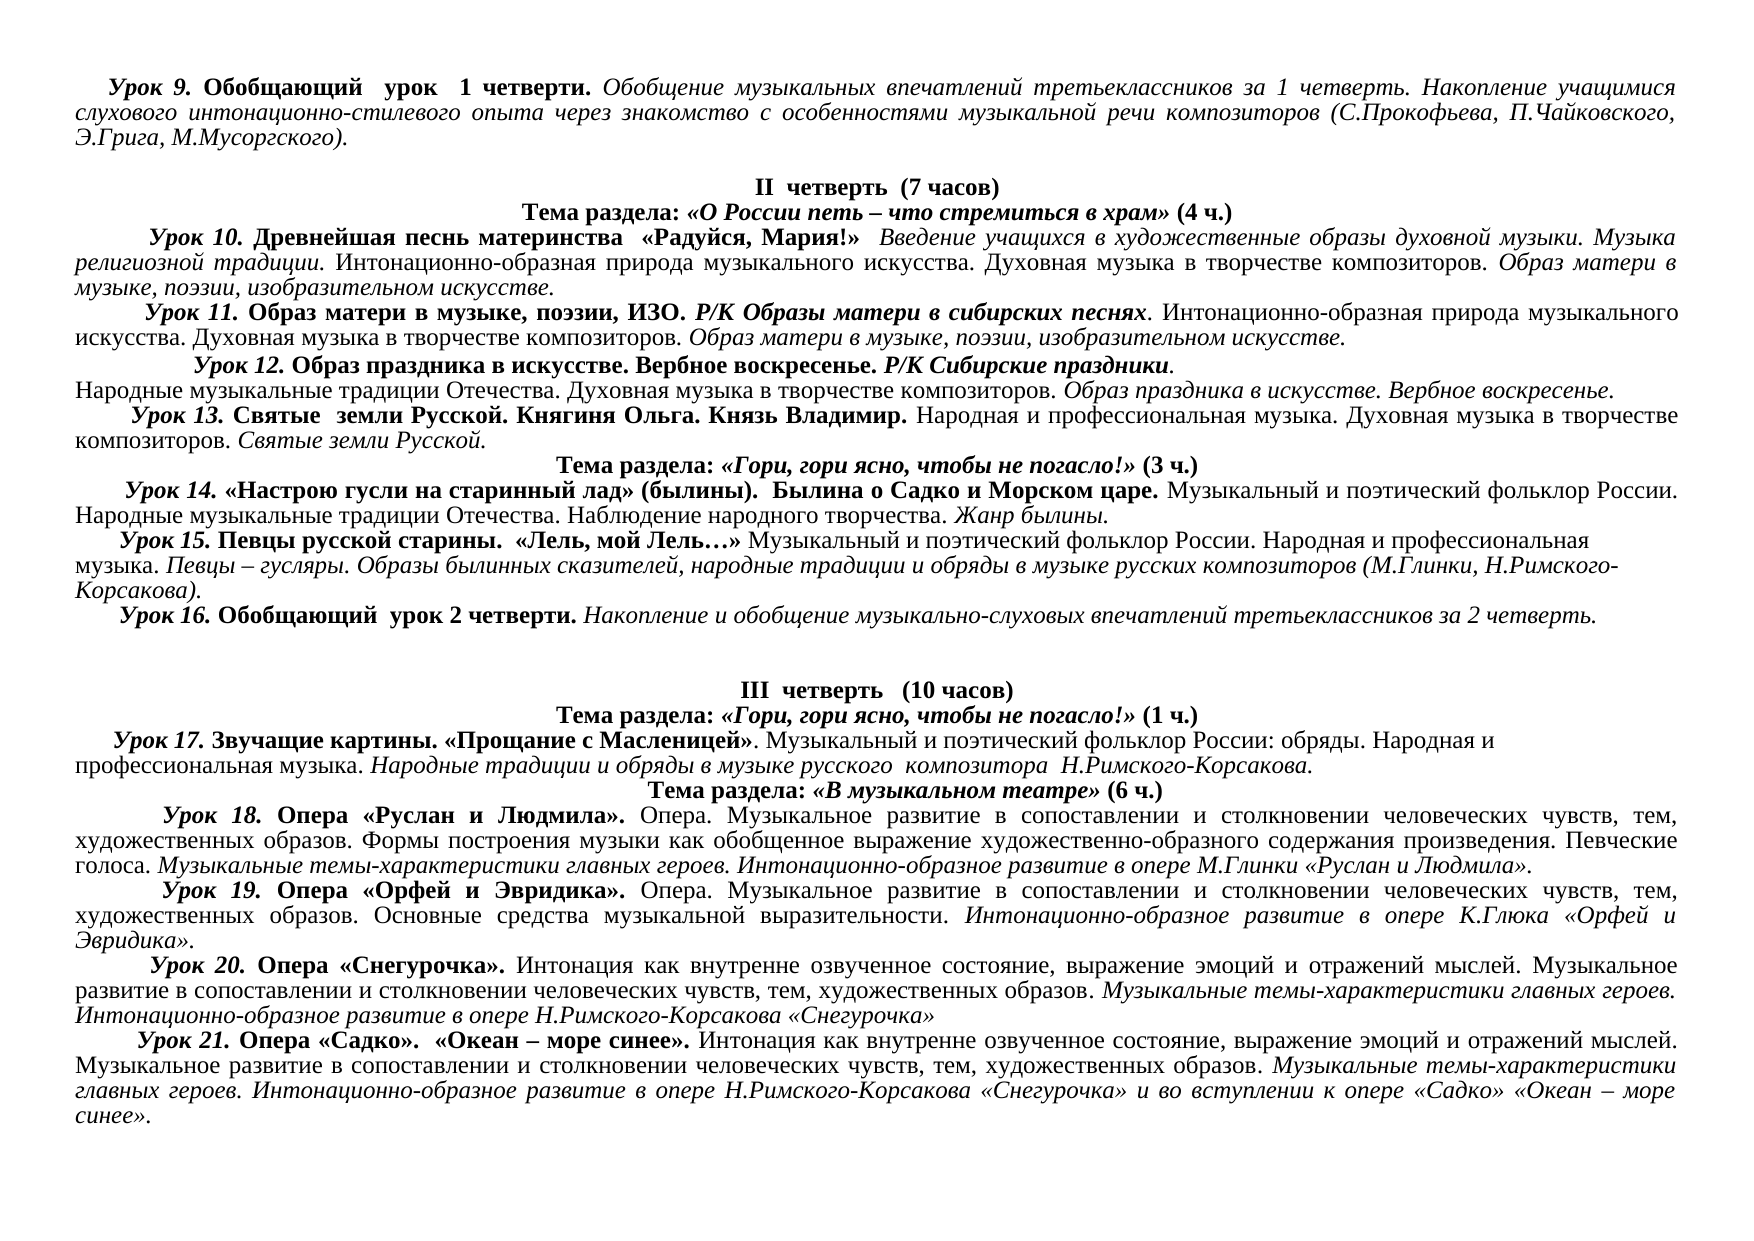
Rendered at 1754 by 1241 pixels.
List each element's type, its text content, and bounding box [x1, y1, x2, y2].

text Тема раздела: «О России петь – что стремиться в храм» (4 ч.) [75, 200, 1679, 225]
text Урок 16. Обобщающий урок 2 четверти. Накопление и обобщение музыкально-слуховых впечатлений третьеклассников за 2 четверть. [75, 604, 1679, 629]
text Урок 13. Святые земли Русской. Княгиня Ольга. Князь Владимир. Народная и профессиональная музыка. Духовная музыка в творчестве композиторов. Святые земли Русской. [75, 404, 1679, 454]
text Урок 18. Опера «Руслан и Людмила». Опера. Музыкальное развитие в сопоставлении и столкновении человеческих чувств, тем, художественных образов. Формы построения музыки как обобщенное выражение художественно-образного содержания произведения. Певческие голоса. Музыкальные темы-характеристики главных героев. Интонационно-образное развитие в опере М.Глинки «Руслан и Людмила». [75, 804, 1679, 879]
text Тема раздела: «В музыкальном театре» (6 ч.) [75, 779, 1679, 804]
text Тема раздела: «Гори, гори ясно, чтобы не погасло!» (1 ч.) [75, 704, 1679, 729]
text Урок 21. Опера «Садко». «Океан – море синее». Интонация как внутренне озвученное состояние, выражение эмоций и отражений мыслей. Музыкальное развитие в сопоставлении и столкновении человеческих чувств, тем, художественных образов. Музыкальные темы-характеристики главных героев. Интонационно-образное развитие в опере Н.Римского-Корсакова «Снегурочка» и во вступлении к опере «Садко» «Океан – море синее». [75, 1029, 1679, 1129]
text Урок 15. Певцы русской старины. «Лель, мой Лель…» Музыкальный и поэтический фольклор России. Народная и профессиональная музыка. Певцы – гусляры. Образы былинных сказителей, народные традиции и обряды в музыке русских композиторов (М.Глинки, Н.Римского-Корсакова). [75, 529, 1679, 604]
text Народные музыкальные традиции Отечества. Духовная музыка в творчестве композиторов. Образ праздника в искусстве. Вербное воскресенье. [75, 379, 1679, 404]
text Тема раздела: «Гори, гори ясно, чтобы не погасло!» (3 ч.) [75, 454, 1679, 479]
text Урок 14. «Настрою гусли на старинный лад» (былины). Былина о Садко и Морском царе. Музыкальный и поэтический фольклор России. Народные музыкальные традиции Отечества. Наблюдение народного творчества. Жанр былины. [75, 479, 1679, 529]
text Урок 9. Обобщающий урок 1 четверти. Обобщение музыкальных впечатлений третьеклассников за 1 четверть. Накопление учащимися слухового интонационно-стилевого опыта через знакомство с особенностями музыкальной речи композиторов (С.Прокофьева, П.Чайковского, Э.Грига, М.Мусоргского). [75, 75, 1679, 150]
text Урок 20. Опера «Снегурочка». Интонация как внутренне озвученное состояние, выражение эмоций и отражений мыслей. Музыкальное развитие в сопоставлении и столкновении человеческих чувств, тем, художественных образов. Музыкальные темы-характеристики главных героев. Интонационно-образное развитие в опере Н.Римского-Корсакова «Снегурочка» [75, 954, 1679, 1029]
text Урок 12. Образ праздника в искусстве. Вербное воскресенье. Р/К Сибирские праздники. [75, 350, 1679, 379]
text Урок 17. Звучащие картины. «Прощание с Масленицей». Музыкальный и поэтический фольклор России: обряды. Народная и профессиональная музыка. Народные традиции и обряды в музыке русского композитора Н.Римского-Корсакова. [75, 729, 1679, 779]
text III четверть (10 часов) [75, 679, 1679, 704]
text Урок 19. Опера «Орфей и Эвридика». Опера. Музыкальное развитие в сопоставлении и столкновении человеческих чувств, тем, художественных образов. Основные средства музыкальной выразительности. Интонационно-образное развитие в опере К.Глюка «Орфей и Эвридика». [75, 879, 1679, 954]
text II четверть (7 часов) [75, 175, 1679, 200]
text Урок 10. Древнейшая песнь материнства «Радуйся, Мария!» Введение учащихся в художественные образы духовной музыки. Музыка религиозной традиции. Интонационно-образная природа музыкального искусства. Духовная музыка в творчестве композиторов. Образ матери в музыке, поэзии, изобразительном искусстве. [75, 225, 1679, 300]
text Урок 11. Образ матери в музыке, поэзии, ИЗО. Р/К Образы матери в сибирских песнях. Интонационно-образная природа музыкального искусства. Духовная музыка в творчестве композиторов. Образ матери в музыке, поэзии, изобразительном искусстве. [75, 300, 1679, 350]
